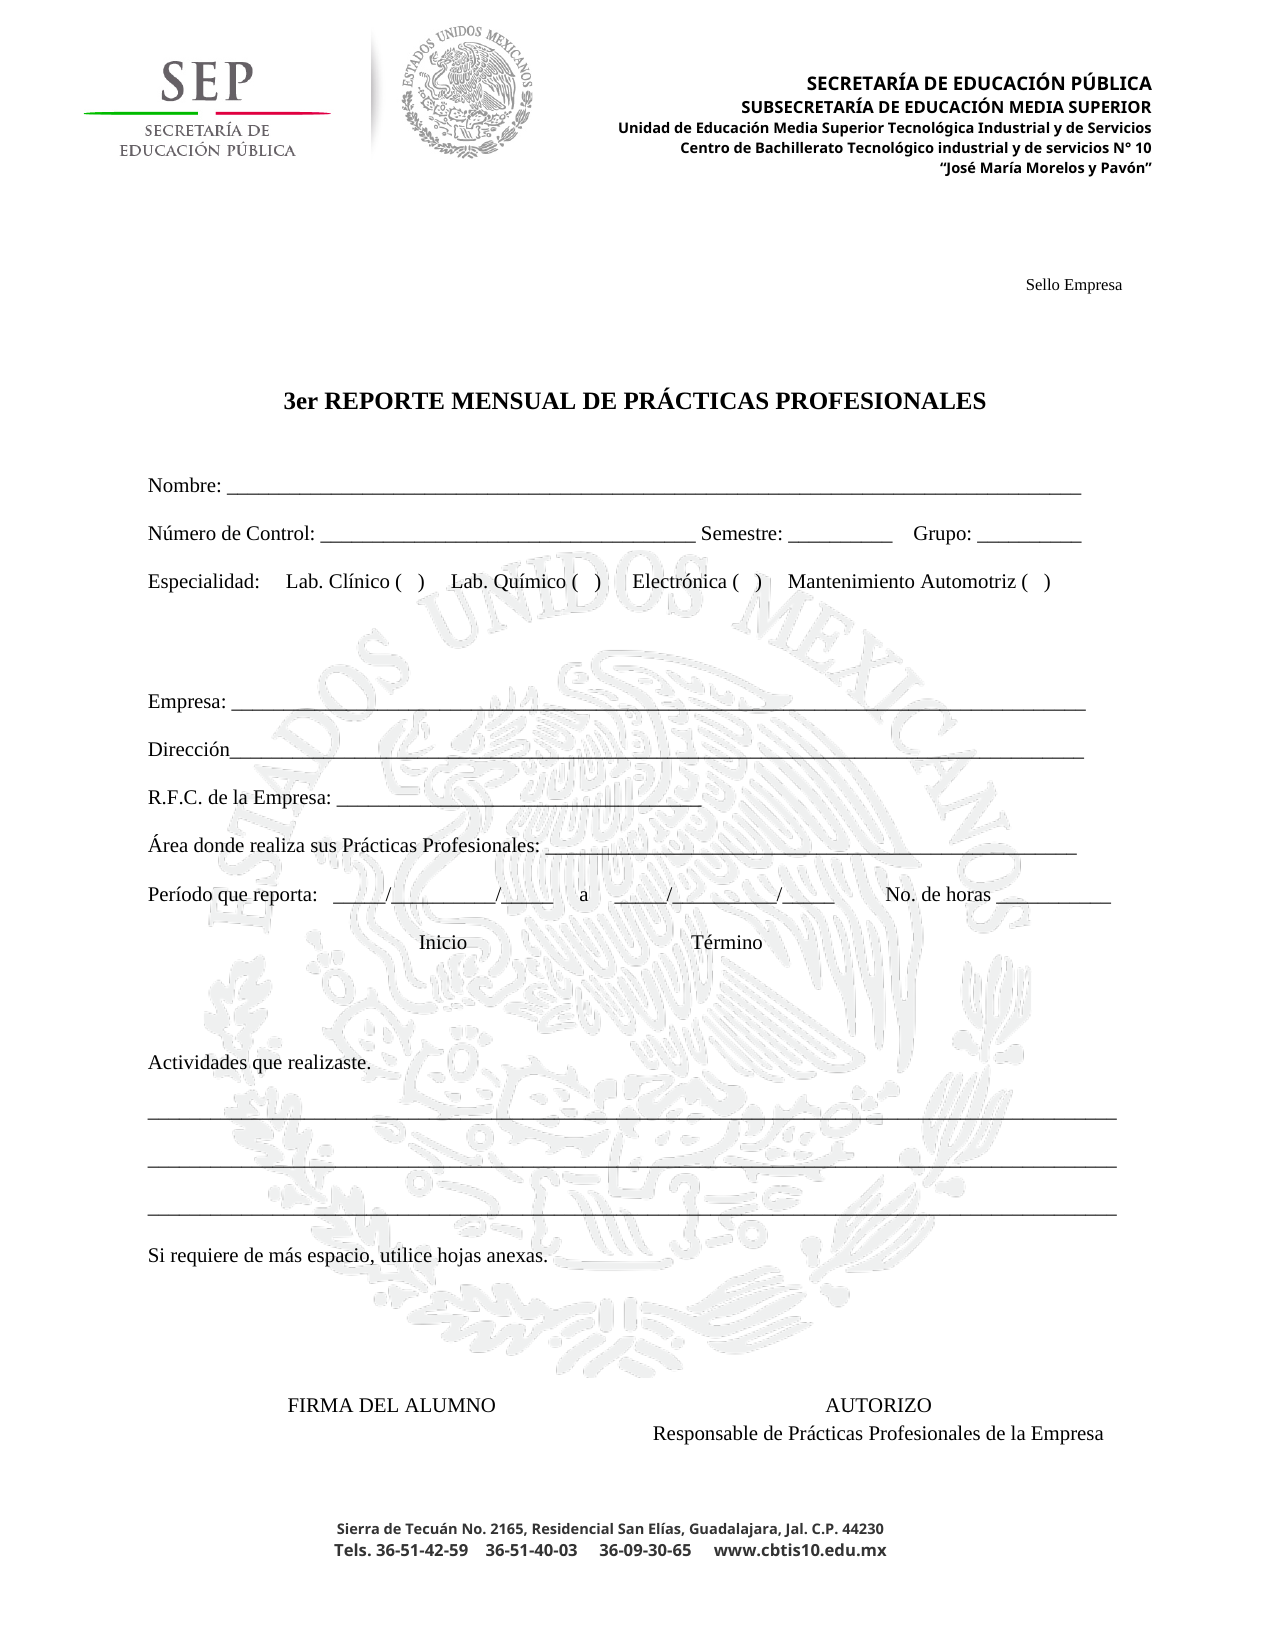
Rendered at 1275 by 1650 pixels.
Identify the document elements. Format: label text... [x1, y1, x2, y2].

text Si requiere de más espacio, utilice hojas anexas. [148, 1242, 1122, 1267]
table_header FIRMA DEL ALUMNO [148, 1393, 635, 1449]
text Número de Control: ____________________________________ Semestre: __________ Grupo: __________ [148, 521, 1122, 545]
text Nombre: __________________________________________________________________________________ [148, 473, 1122, 497]
text Sello Empresa [148, 274, 1122, 293]
text Período que reporta: _____/__________/_____ a _____/__________/_____ No. de horas ___________ [148, 882, 1122, 906]
table_header AUTORIZO Responsable de Prácticas Profesionales de la Empresa [635, 1393, 1122, 1449]
text Empresa: __________________________________________________________________________________ [148, 689, 1122, 713]
text Inicio Término [148, 930, 1122, 954]
text 3er REPORTE MENSUAL DE PRÁCTICAS PROFESIONALES [148, 386, 1122, 415]
text Área donde realiza sus Prácticas Profesionales: ___________________________________________________ [148, 833, 1122, 857]
text Dirección__________________________________________________________________________________ [148, 737, 1122, 761]
text Actividades que realizaste. _______________________________________________________________________________________________________________________________________________________________________________________________________________________________________________________________________________________ [148, 1050, 1122, 1218]
picture [83, 23, 533, 161]
text Especialidad: Lab. Clínico ( ) Lab. Químico ( ) Electrónica ( ) Mantenimiento Automotriz ( ) [148, 569, 1122, 593]
text R.F.C. de la Empresa: ___________________________________ [148, 785, 1122, 809]
